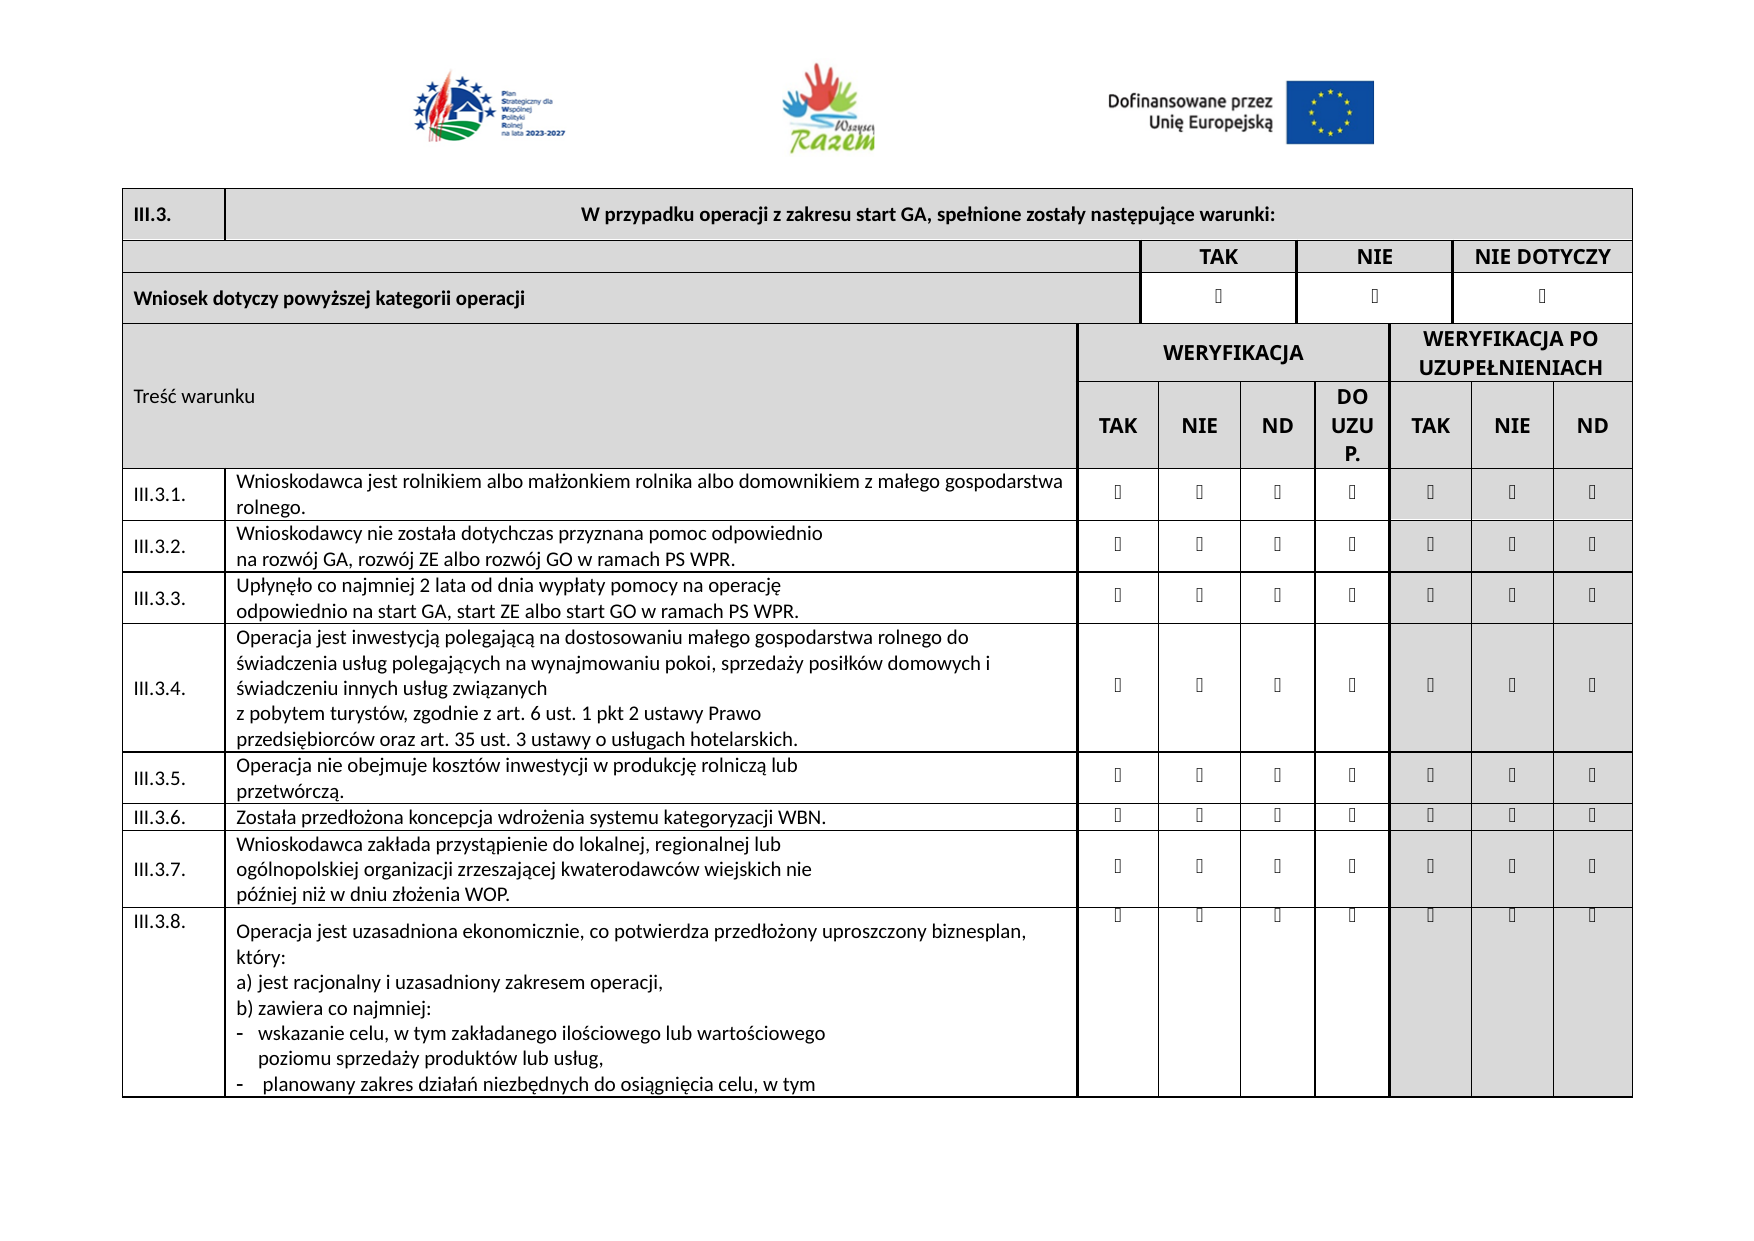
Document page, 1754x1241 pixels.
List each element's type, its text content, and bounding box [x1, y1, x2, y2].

table_cell TAK [1079, 382, 1158, 468]
table_cell Wnioskodawca zakłada przystąpienie do lokalnej, regionalnej lub ogólnopolskiej organizacji zrzeszającej kwaterodawców wiejskich nie później niż w dniu złożenia WOP. [226, 831, 1076, 907]
table_cell DO UZUP. [1316, 382, 1388, 468]
table_cell Operacja jest inwestycją polegającą na dostosowaniu małego gospodarstwa rolnego do świadczenia usług polegających na wynajmowaniu pokoi, sprzedaży posiłków domowych i świadczeniu innych usług związanych z pobytem turystów, zgodnie z art. 6 ust. 1 pkt 2 ustawy Prawo przedsiębiorców oraz art. 35 ust. 3 ustawy o usługach hotelarskich. [226, 624, 1076, 751]
table_cell III.3.6. [123, 804, 224, 830]
table_cell [1554, 573, 1632, 623]
picture [780, 58, 874, 155]
table_cell [123, 241, 1139, 272]
table_cell [1241, 624, 1314, 751]
table_cell [1472, 573, 1553, 623]
table_cell [1241, 573, 1314, 623]
table_cell [1554, 753, 1632, 803]
table_cell Wniosek dotyczy powyższej kategorii operacji [123, 273, 1139, 323]
picture [359, 58, 615, 157]
table_cell [1079, 573, 1158, 623]
table_cell [1241, 804, 1314, 830]
table_cell [1472, 804, 1553, 830]
table_cell III.3.5. [123, 753, 224, 803]
table_cell TAK [1391, 382, 1471, 468]
table_cell [1472, 908, 1553, 1096]
table_cell [1241, 521, 1314, 571]
table_cell [1316, 804, 1388, 830]
table_header III.3. [123, 189, 224, 239]
table_cell [1159, 804, 1240, 830]
table_cell [1554, 624, 1632, 751]
picture [1108, 80, 1375, 145]
table_cell [1241, 831, 1314, 907]
table_cell [1554, 908, 1632, 1096]
table_cell [1159, 521, 1240, 571]
table_cell [1472, 753, 1553, 803]
table_cell [1079, 624, 1158, 751]
table_cell [1316, 753, 1388, 803]
table_cell [1159, 573, 1240, 623]
table_cell [1391, 521, 1471, 571]
table_cell NIE [1472, 382, 1553, 468]
table_cell NIE [1159, 382, 1240, 468]
table_cell III.3.8. [123, 908, 224, 1096]
table_cell [1554, 831, 1632, 907]
table_cell [1316, 908, 1388, 1096]
table_cell NIE [1298, 241, 1451, 272]
table_cell [1391, 469, 1471, 519]
table_cell [1079, 753, 1158, 803]
table_header W przypadku operacji z zakresu start GA, spełnione zostały następujące warunki: [226, 189, 1632, 239]
table_cell [1472, 469, 1553, 519]
table_cell [1298, 273, 1451, 323]
table_cell NIE DOTYCZY [1454, 241, 1632, 272]
table_cell [1079, 908, 1158, 1096]
table_cell [1554, 804, 1632, 830]
table_cell III.3.4. [123, 624, 224, 751]
table_cell [1554, 521, 1632, 571]
table_cell Treść warunku [123, 324, 1076, 468]
table_cell III.3.3. [123, 573, 224, 623]
table_cell [1391, 624, 1471, 751]
table_cell [1316, 521, 1388, 571]
table_cell [1472, 831, 1553, 907]
table_cell [1159, 753, 1240, 803]
table_cell [1241, 908, 1314, 1096]
table_cell [1079, 804, 1158, 830]
table_cell [1391, 908, 1471, 1096]
table_cell [1391, 753, 1471, 803]
table_cell [1241, 753, 1314, 803]
table_cell [1159, 908, 1240, 1096]
table_cell ND [1554, 382, 1632, 468]
table_cell [1159, 831, 1240, 907]
table_cell [1079, 831, 1158, 907]
table_cell [1316, 624, 1388, 751]
table_cell ND [1241, 382, 1314, 468]
table_cell [1159, 624, 1240, 751]
table_cell [1159, 469, 1240, 519]
table_cell [1316, 573, 1388, 623]
table_cell [1241, 469, 1314, 519]
table_cell [1554, 469, 1632, 519]
table_cell [1391, 804, 1471, 830]
table_cell [1454, 273, 1632, 323]
table_cell WERYFIKACJA [1079, 324, 1388, 381]
table_cell Wnioskodawcy nie została dotychczas przyznana pomoc odpowiednio na rozwój GA, rozwój ZE albo rozwój GO w ramach PS WPR. [226, 521, 1076, 571]
table_cell Została przedłożona koncepcja wdrożenia systemu kategoryzacji WBN. [226, 804, 1076, 830]
table_cell Upłynęło co najmniej 2 lata od dnia wypłaty pomocy na operację odpowiednio na start GA, start ZE albo start GO w ramach PS WPR. [226, 573, 1076, 623]
table_cell TAK [1142, 241, 1295, 272]
table_cell [1079, 469, 1158, 519]
table_cell [1472, 624, 1553, 751]
table_cell [1391, 831, 1471, 907]
table_cell [1316, 469, 1388, 519]
table_cell Wnioskodawca jest rolnikiem albo małżonkiem rolnika albo domownikiem z małego gospodarstwa rolnego. [226, 469, 1076, 519]
table_cell [1316, 831, 1388, 907]
table_cell [1472, 521, 1553, 571]
table_cell [1079, 521, 1158, 571]
table_cell III.3.7. [123, 831, 224, 907]
table_cell Operacja nie obejmuje kosztów inwestycji w produkcję rolniczą lub przetwórczą. [226, 753, 1076, 803]
table_cell [1391, 573, 1471, 623]
table_cell [1142, 273, 1295, 323]
table_cell III.3.1. [123, 469, 224, 519]
table_cell WERYFIKACJA PO UZUPEŁNIENIACH [1391, 324, 1632, 381]
table_cell III.3.2. [123, 521, 224, 571]
